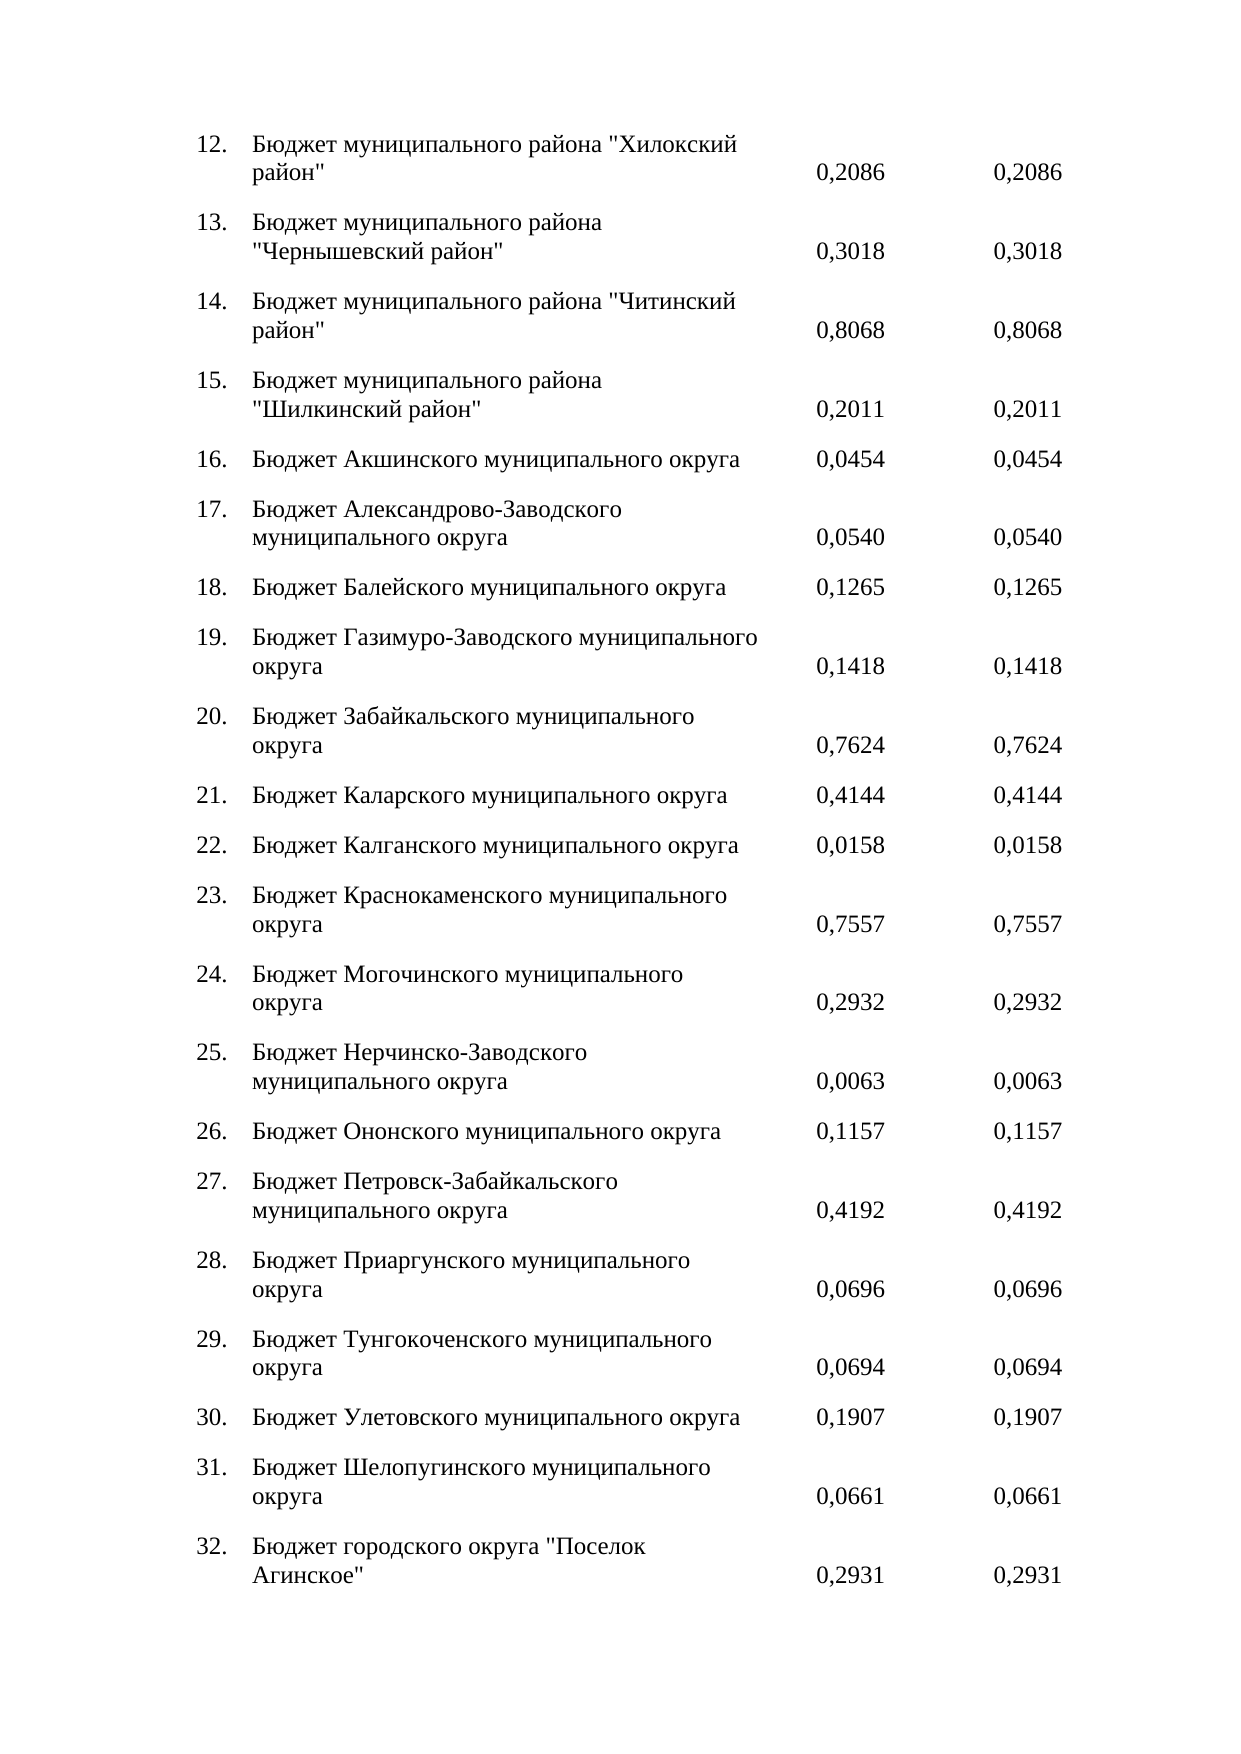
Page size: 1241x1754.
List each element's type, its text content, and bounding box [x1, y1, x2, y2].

table_cell Бюджет Забайкальского муниципального округа [245, 691, 765, 769]
table_cell 23. [178, 869, 245, 948]
table_cell 0,1265 [765, 562, 936, 612]
table_cell Бюджет Ононского муниципального округа [245, 1106, 765, 1156]
table_cell 21. [178, 769, 245, 819]
table_cell 0,7557 [936, 869, 1119, 948]
table_cell Бюджет Каларского муниципального округа [245, 769, 765, 819]
table_cell Бюджет Александрово-Заводского муниципального округа [245, 483, 765, 562]
table_cell 0,1418 [936, 612, 1119, 691]
table_cell Бюджет муниципального района "Шилкинский район" [245, 354, 765, 433]
table_cell Бюджет Нерчинско-Заводского муниципального округа [245, 1027, 765, 1106]
table_cell Бюджет Шелопугинского муниципального округа [245, 1442, 765, 1521]
table_cell 0,2932 [936, 948, 1119, 1027]
table_cell 0,2931 [936, 1521, 1119, 1599]
table_cell 0,3018 [936, 197, 1119, 276]
table_cell 31. [178, 1442, 245, 1521]
table_cell 0,1157 [765, 1106, 936, 1156]
table_cell 0,0063 [936, 1027, 1119, 1106]
table_cell 0,1907 [765, 1392, 936, 1442]
table_cell 0,0696 [765, 1234, 936, 1313]
table_cell 18. [178, 562, 245, 612]
table_cell Бюджет муниципального района "Чернышевский район" [245, 197, 765, 276]
table_cell Бюджет Балейского муниципального округа [245, 562, 765, 612]
table_cell 0,0158 [936, 819, 1119, 869]
table_cell 25. [178, 1027, 245, 1106]
table_cell 0,0694 [936, 1313, 1119, 1392]
table_cell Бюджет Могочинского муниципального округа [245, 948, 765, 1027]
table_cell 30. [178, 1392, 245, 1442]
table_cell 0,0158 [765, 819, 936, 869]
table_cell Бюджет Улетовского муниципального округа [245, 1392, 765, 1442]
table_cell 0,3018 [765, 197, 936, 276]
table_cell 20. [178, 691, 245, 769]
table_cell 0,4192 [765, 1156, 936, 1234]
table_cell 0,8068 [936, 276, 1119, 354]
table_cell 17. [178, 483, 245, 562]
table_cell 28. [178, 1234, 245, 1313]
table_cell Бюджет Акшинского муниципального округа [245, 433, 765, 483]
table_cell 19. [178, 612, 245, 691]
table_cell Бюджет муниципального района "Хилокский район" [245, 118, 765, 197]
table_cell 0,4192 [936, 1156, 1119, 1234]
table_cell 24. [178, 948, 245, 1027]
table_cell 22. [178, 819, 245, 869]
table_cell 0,0454 [936, 433, 1119, 483]
table_cell 0,0694 [765, 1313, 936, 1392]
table_cell Бюджет Приаргунского муниципального округа [245, 1234, 765, 1313]
table_cell 0,2011 [936, 354, 1119, 433]
table_cell 12. [178, 118, 245, 197]
table_cell Бюджет Газимуро-Заводского муниципального округа [245, 612, 765, 691]
table_cell 0,8068 [765, 276, 936, 354]
table_cell Бюджет Калганского муниципального округа [245, 819, 765, 869]
table_cell 0,2932 [765, 948, 936, 1027]
table_cell 0,2086 [765, 118, 936, 197]
table_cell 32. [178, 1521, 245, 1599]
table_cell 0,1265 [936, 562, 1119, 612]
table_cell 0,0540 [765, 483, 936, 562]
table_cell Бюджет муниципального района "Читинский район" [245, 276, 765, 354]
table_cell 0,0661 [765, 1442, 936, 1521]
table_cell 0,1907 [936, 1392, 1119, 1442]
table_cell 0,0454 [765, 433, 936, 483]
table_cell 29. [178, 1313, 245, 1392]
table_cell 27. [178, 1156, 245, 1234]
table_cell 0,2931 [765, 1521, 936, 1599]
table_cell 0,0540 [936, 483, 1119, 562]
table_cell 0,4144 [765, 769, 936, 819]
table_cell 0,2086 [936, 118, 1119, 197]
table_cell 26. [178, 1106, 245, 1156]
table_cell 16. [178, 433, 245, 483]
table_cell 0,0696 [936, 1234, 1119, 1313]
table_cell 13. [178, 197, 245, 276]
table_cell 14. [178, 276, 245, 354]
table_cell Бюджет Тунгокоченского муниципального округа [245, 1313, 765, 1392]
table_cell Бюджет Краснокаменского муниципального округа [245, 869, 765, 948]
table_cell 0,7624 [765, 691, 936, 769]
table_cell 0,0661 [936, 1442, 1119, 1521]
table_cell 0,7624 [936, 691, 1119, 769]
table_cell Бюджет городского округа "Поселок Агинское" [245, 1521, 765, 1599]
table_cell 0,4144 [936, 769, 1119, 819]
table_cell 0,0063 [765, 1027, 936, 1106]
table_cell 0,1418 [765, 612, 936, 691]
table_cell 0,1157 [936, 1106, 1119, 1156]
table_cell 15. [178, 354, 245, 433]
table_cell 0,7557 [765, 869, 936, 948]
table_cell Бюджет Петровск-Забайкальского муниципального округа [245, 1156, 765, 1234]
table_cell 0,2011 [765, 354, 936, 433]
